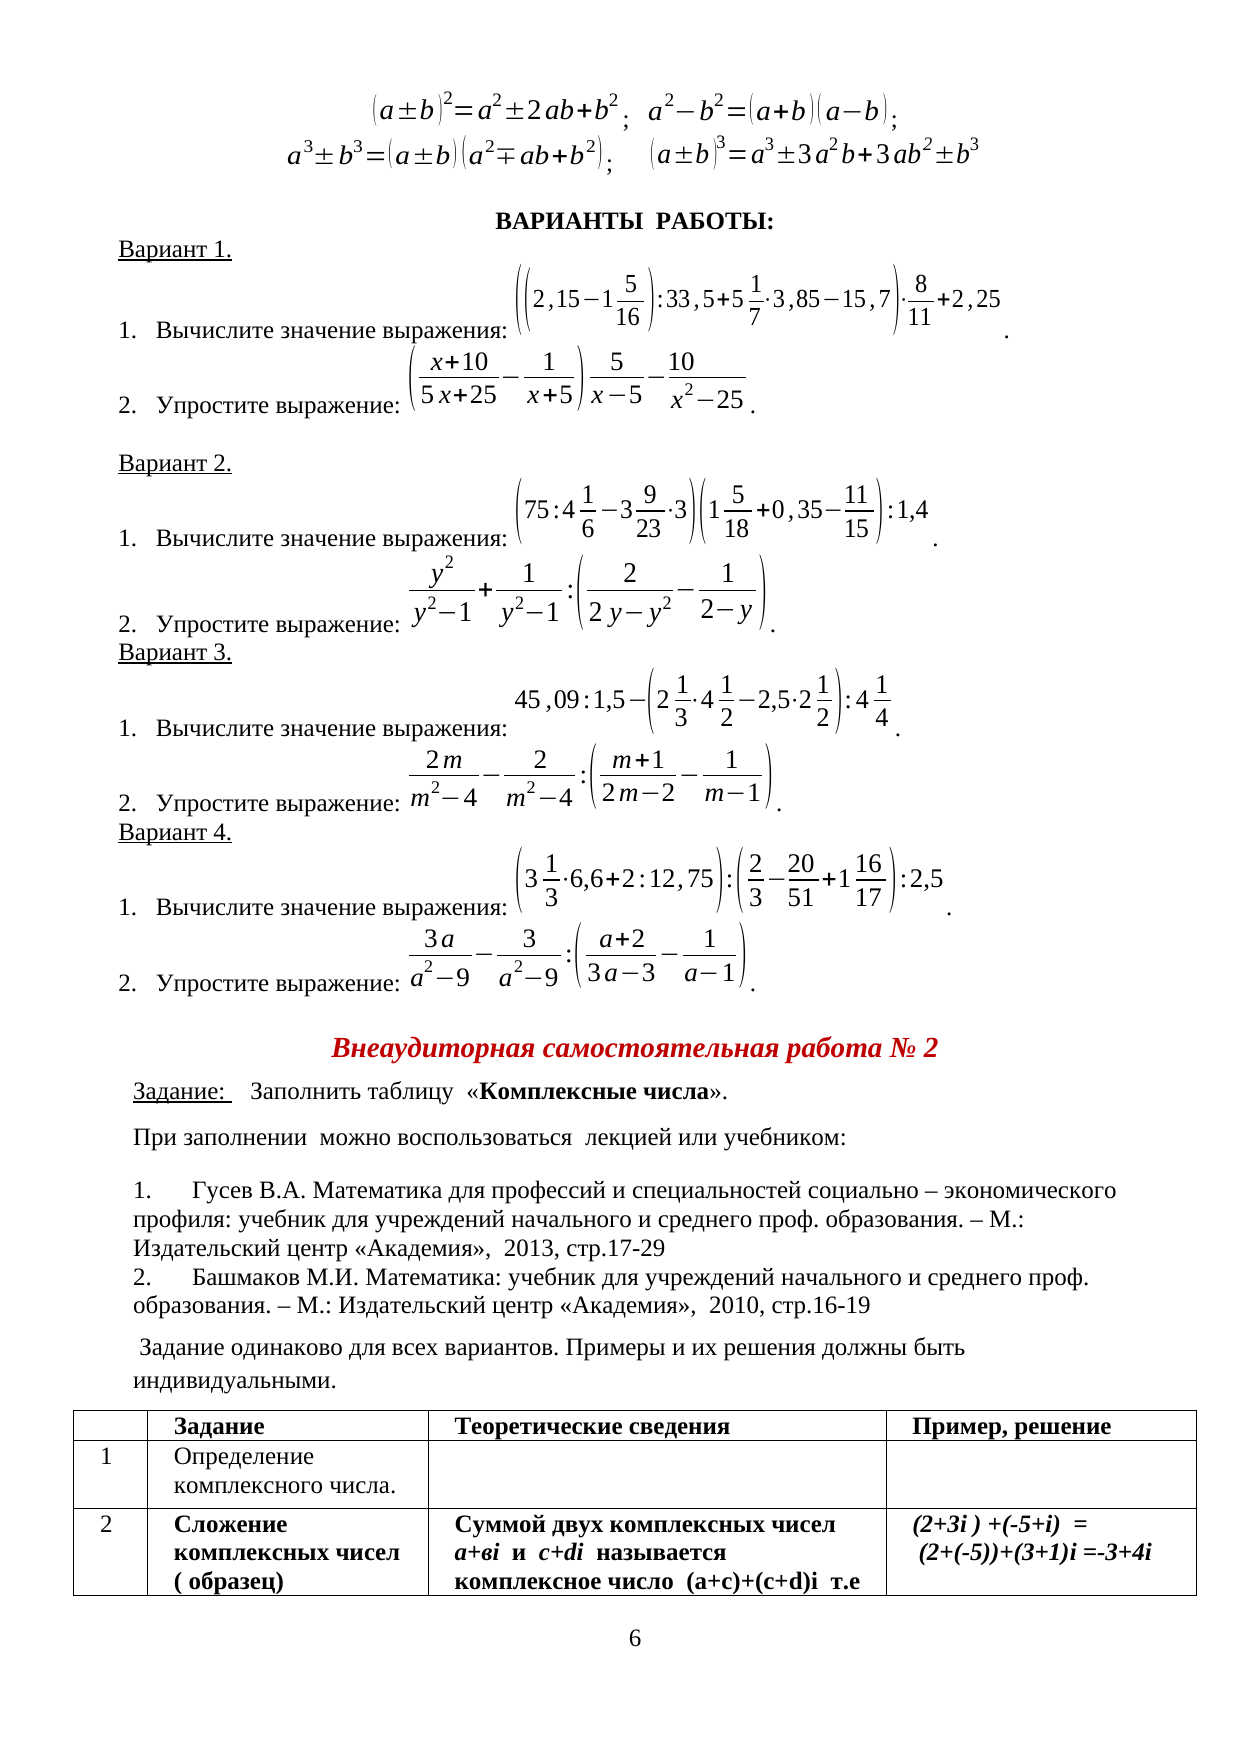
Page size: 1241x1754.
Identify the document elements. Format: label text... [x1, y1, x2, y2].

text Задание одинаково для всех вариантов. Примеры и их решения должны быть индивидуальными. [133, 1332, 1152, 1393]
text Внеаудиторная самостоятельная работа № 2 [118, 1030, 1152, 1064]
list Вычислите значение выражения: . [118, 263, 1152, 344]
text Вариант 2. [118, 448, 1152, 477]
text Вариант 4. [118, 817, 1152, 846]
list Упростите выражение: . [118, 344, 1152, 419]
table_header [74, 1411, 147, 1440]
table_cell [148, 1509, 428, 1595]
table_cell Определение комплексного числа. [148, 1441, 428, 1508]
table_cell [429, 1509, 886, 1595]
table_cell [429, 1441, 886, 1508]
text При заполнении можно воспользоваться лекцией или учебником: [133, 1122, 1152, 1150]
table_cell [887, 1441, 1196, 1508]
text ; [118, 133, 1152, 177]
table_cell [887, 1509, 1196, 1595]
table_cell 1 [74, 1441, 147, 1508]
list Упростите выражение: . [118, 552, 1152, 637]
table_header Задание [148, 1411, 428, 1440]
list Упростите выражение: . [118, 742, 1152, 817]
table_cell 2 [74, 1509, 147, 1595]
list Вычислите значение выражения: . [118, 477, 1152, 552]
text Задание: Заполнить таблицу «Комплексные числа». [133, 1076, 1152, 1105]
text ; ; [118, 89, 1152, 133]
text Вариант 1. [118, 234, 1152, 263]
list Гусев В.А. Математика для профессий и специальностей социально – экономического профиля: учебник для учреждений начального и среднего проф. образования. – М.: Издательский центр «Академия», 2013, стр.17-29 [133, 1176, 1152, 1262]
text Вариант 3. [118, 637, 1152, 666]
list Упростите выражение: . [118, 921, 1152, 997]
text ВАРИАНТЫ РАБОТЫ: [118, 206, 1152, 234]
table_header Теоретические сведения [429, 1411, 886, 1440]
table_header Пример, решение [887, 1411, 1196, 1440]
list Башмаков М.И. Математика: учебник для учреждений начального и среднего проф. образования. – М.: Издательский центр «Академия», 2010, стр.16-19 [133, 1262, 1152, 1319]
list Вычислите значение выражения: . [118, 666, 1152, 742]
list Вычислите значение выражения: . [118, 846, 1152, 921]
